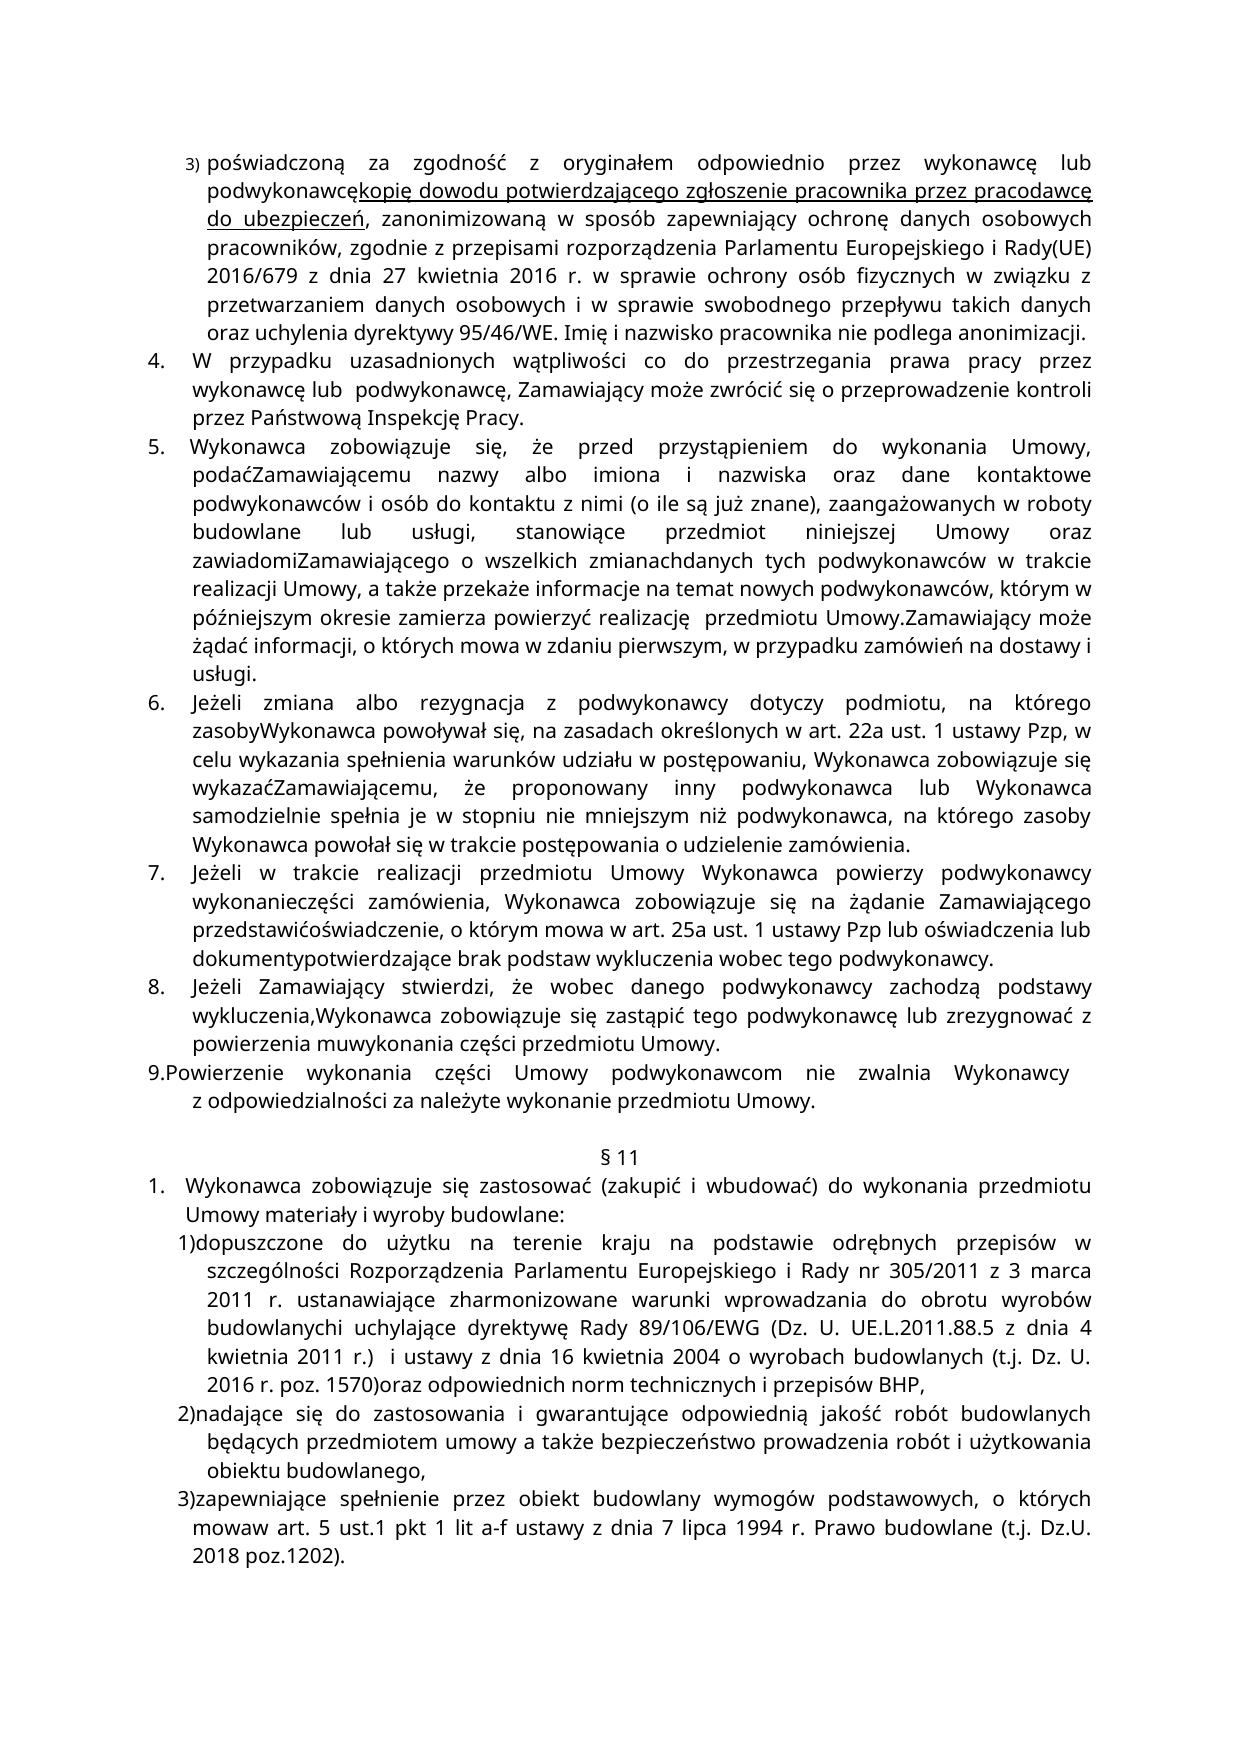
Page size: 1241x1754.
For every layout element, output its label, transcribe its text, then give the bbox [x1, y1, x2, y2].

text 1)dopuszczone do użytku na terenie kraju na podstawie odrębnych przepisów w szczególności Rozporządzenia Parlamentu Europejskiego i Rady nr 305/2011 z 3 marca 2011 r. ustanawiające zharmonizowane warunki wprowadzania do obrotu wyrobów budowlanychi uchylające dyrektywę Rady 89/106/EWG (Dz. U. UE.L.2011.88.5 z dnia 4 kwietnia 2011 r.) i ustawy z dnia 16 kwietnia 2004 o wyrobach budowlanych (t.j. Dz. U. 2016 r. poz. 1570)oraz odpowiednich norm technicznych i przepisów BHP, [177, 1228, 1093, 1399]
text § 11 [148, 1143, 1093, 1171]
list Wykonawca zobowiązuje się zastosować (zakupić i wbudować) do wykonania przedmiotu Umowy materiały i wyroby budowlane: [148, 1171, 1093, 1228]
text 2)nadające się do zastosowania i gwarantujące odpowiednią jakość robót budowlanych będących przedmiotem umowy a także bezpieczeństwo prowadzenia robót i użytkowania obiektu budowlanego, [177, 1399, 1093, 1484]
text 8. Jeżeli Zamawiający stwierdzi, że wobec danego podwykonawcy zachodzą podstawy wykluczenia,Wykonawca zobowiązuje się zastąpić tego podwykonawcę lub zrezygnować z powierzenia muwykonania części przedmiotu Umowy. [148, 972, 1093, 1058]
text 3)zapewniające spełnienie przez obiekt budowlany wymogów podstawowych, o których mowaw art. 5 ust.1 pkt 1 lit a-f ustawy z dnia 7 lipca 1994 r. Prawo budowlane (t.j. Dz.U. 2018 poz.1202). [177, 1484, 1093, 1569]
list poświadczoną za zgodność z oryginałem odpowiednio przez wykonawcę lub podwykonawcękopię dowodu potwierdzającego zgłoszenie pracownika przez pracodawcę do ubezpieczeń, zanonimizowaną w sposób zapewniający ochronę danych osobowych pracowników, zgodnie z przepisami rozporządzenia Parlamentu Europejskiego i Rady(UE) 2016/679 z dnia 27 kwietnia 2016 r. w sprawie ochrony osób fizycznych w związku z przetwarzaniem danych osobowych i w sprawie swobodnego przepływu takich danych oraz uchylenia dyrektywy 95/46/WE. Imię i nazwisko pracownika nie podlega anonimizacji. [185, 148, 1093, 347]
text 9.Powierzenie wykonania części Umowy podwykonawcom nie zwalnia Wykonawcy z odpowiedzialności za należyte wykonanie przedmiotu Umowy. [148, 1058, 1093, 1114]
text 4. W przypadku uzasadnionych wątpliwości co do przestrzegania prawa pracy przez wykonawcę lub podwykonawcę, Zamawiający może zwrócić się o przeprowadzenie kontroli przez Państwową Inspekcję Pracy. [148, 347, 1093, 432]
text 6. Jeżeli zmiana albo rezygnacja z podwykonawcy dotyczy podmiotu, na którego zasobyWykonawca powoływał się, na zasadach określonych w art. 22a ust. 1 ustawy Pzp, w celu wykazania spełnienia warunków udziału w postępowaniu, Wykonawca zobowiązuje się wykazaćZamawiającemu, że proponowany inny podwykonawca lub Wykonawca samodzielnie spełnia je w stopniu nie mniejszym niż podwykonawca, na którego zasoby Wykonawca powołał się w trakcie postępowania o udzielenie zamówienia. [148, 688, 1093, 858]
text 7. Jeżeli w trakcie realizacji przedmiotu Umowy Wykonawca powierzy podwykonawcy wykonanieczęści zamówienia, Wykonawca zobowiązuje się na żądanie Zamawiającego przedstawićoświadczenie, o którym mowa w art. 25a ust. 1 ustawy Pzp lub oświadczenia lub dokumentypotwierdzające brak podstaw wykluczenia wobec tego podwykonawcy. [148, 858, 1093, 972]
text 5. Wykonawca zobowiązuje się, że przed przystąpieniem do wykonania Umowy, podaćZamawiającemu nazwy albo imiona i nazwiska oraz dane kontaktowe podwykonawców i osób do kontaktu z nimi (o ile są już znane), zaangażowanych w roboty budowlane lub usługi, stanowiące przedmiot niniejszej Umowy oraz zawiadomiZamawiającego o wszelkich zmianachdanych tych podwykonawców w trakcie realizacji Umowy, a także przekaże informacje na temat nowych podwykonawców, którym w późniejszym okresie zamierza powierzyć realizację przedmiotu Umowy.Zamawiający może żądać informacji, o których mowa w zdaniu pierwszym, w przypadku zamówień na dostawy i usługi. [148, 432, 1093, 688]
